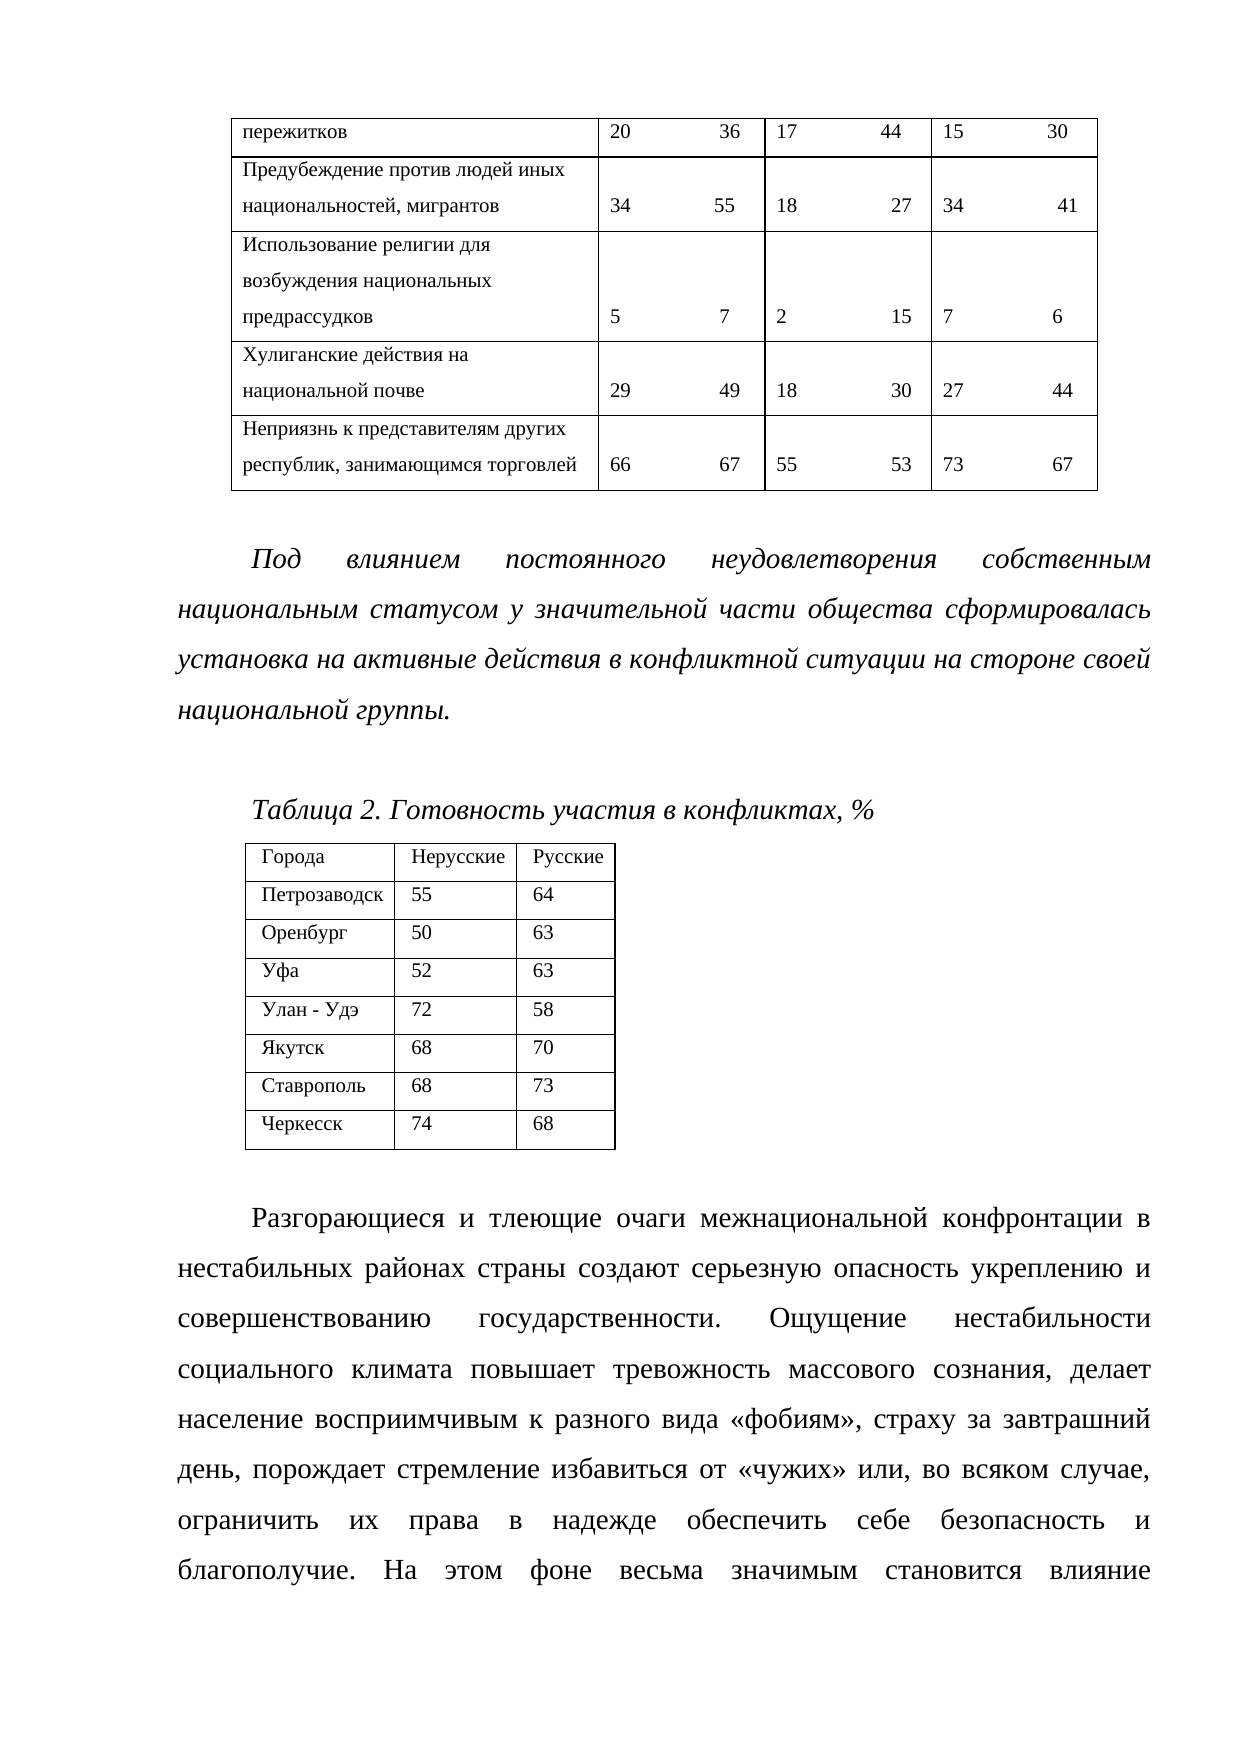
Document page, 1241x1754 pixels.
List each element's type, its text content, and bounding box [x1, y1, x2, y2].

table_cell 74 [395, 1111, 516, 1148]
text Под влиянием постоянного неудовлетворения собственным национальным статусом у значительной части общества сформировалась установка на активные действия в конфликтной ситуации на стороне своей национальной группы. [177, 541, 1152, 725]
table_cell 72 [395, 997, 516, 1034]
table_cell 68 [395, 1035, 516, 1072]
table_cell 70 [517, 1035, 614, 1072]
table_cell 34 41 [932, 158, 1097, 231]
table_cell 15 30 [932, 119, 1097, 156]
table_header Города [246, 844, 394, 881]
table_cell 5 7 [599, 232, 764, 341]
table_cell 55 [395, 882, 516, 919]
table_cell 55 53 [766, 416, 931, 489]
table_cell 29 49 [599, 342, 764, 415]
text Таблица 2. Готовность участия в конфликтах, % [177, 792, 1152, 826]
table_cell Уфа [246, 959, 394, 996]
table_cell 34 55 [599, 158, 764, 231]
table_cell 73 [517, 1073, 614, 1110]
table_cell 2 15 [766, 232, 931, 341]
table_cell Оренбург [246, 920, 394, 957]
table_cell Черкесск [246, 1111, 394, 1148]
table_cell Улан - Удэ [246, 997, 394, 1034]
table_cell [232, 119, 598, 156]
table_cell 7 6 [932, 232, 1097, 341]
table_cell 17 44 [766, 119, 931, 156]
table_cell Ставрополь [246, 1073, 394, 1110]
table_cell Якутск [246, 1035, 394, 1072]
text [177, 1200, 1152, 1586]
table_cell 66 67 [599, 416, 764, 489]
table_cell 20 36 [599, 119, 764, 156]
table_cell 63 [517, 959, 614, 996]
table_header Русские [517, 844, 614, 881]
table_cell 27 44 [932, 342, 1097, 415]
table_cell 50 [395, 920, 516, 957]
table_cell 18 27 [766, 158, 931, 231]
table_cell 64 [517, 882, 614, 919]
table_cell Предубеждение против людей иных национальностей, мигрантов [232, 158, 598, 231]
table_cell 18 30 [766, 342, 931, 415]
table_cell 58 [517, 997, 614, 1034]
table_cell Петрозаводск [246, 882, 394, 919]
table_header Нерусские [395, 844, 516, 881]
table_cell 68 [517, 1111, 614, 1148]
table_cell Неприязнь к представителям других республик, занимающимся торговлей [232, 416, 598, 489]
table_cell 73 67 [932, 416, 1097, 489]
table_cell 68 [395, 1073, 516, 1110]
table_cell 52 [395, 959, 516, 996]
table_cell Хулиганские действия на национальной почве [232, 342, 598, 415]
table_cell 63 [517, 920, 614, 957]
table_cell Использование религии для возбуждения национальных предрассудков [232, 232, 598, 341]
